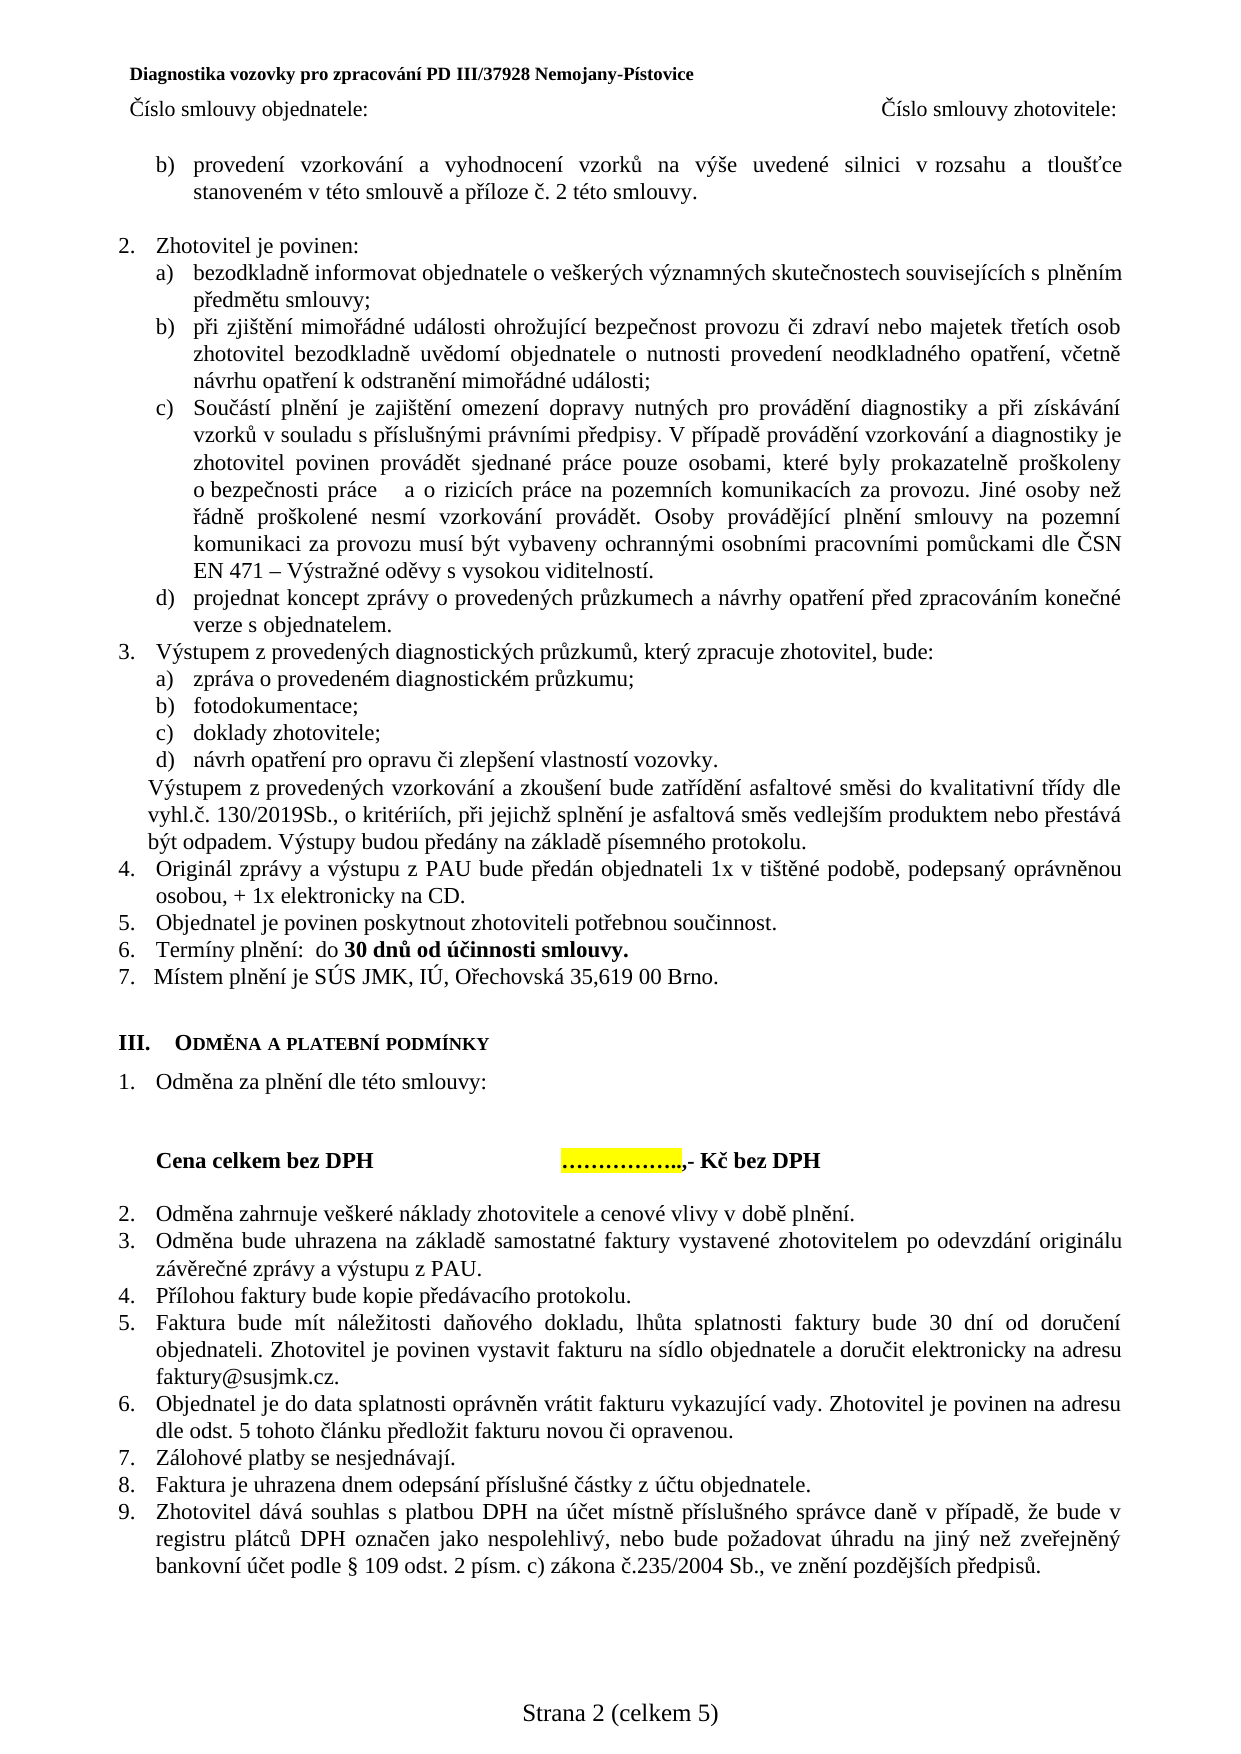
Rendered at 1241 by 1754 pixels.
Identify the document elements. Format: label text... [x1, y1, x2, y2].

list Zhotovitel dává souhlas s platbou DPH na účet místně příslušného správce daně v případě, že bude v registru plátců DPH označen jako nespolehlivý, nebo bude požadovat úhradu na jiný než zveřejněný bankovní účet podle § 109 odst. 2 písm. c) zákona č.235/2004 Sb., ve znění pozdějších předpisů. [118, 1498, 1122, 1579]
list Zálohové platby se nesjednávají. [118, 1444, 1122, 1471]
list Odměna a platební podmínky [118, 1029, 1122, 1055]
list Zhotovitel je povinen: [118, 232, 1122, 259]
list návrh opatření pro opravu či zlepšení vlastností vozovky. [156, 746, 1122, 773]
text Výstupem z provedených vzorkování a zkoušení bude zatřídění asfaltové směsi do kvalitativní třídy dle vyhl.č. 130/2019Sb., o kritériích, při jejichž splnění je asfaltová směs vedlejším produktem nebo přestává být odpadem. Výstupy budou předány na základě písemného protokolu. [148, 773, 1122, 854]
list projednat koncept zprávy o provedených průzkumech a návrhy opatření před zpracováním konečné verze s objednatelem. [156, 584, 1122, 638]
list Faktura bude mít náležitosti daňového dokladu, lhůta splatnosti faktury bude 30 dní od doručení objednateli. Zhotovitel je povinen vystavit fakturu na sídlo objednatele a doručit elektronicky na adresu faktury@susjmk.cz. [118, 1308, 1122, 1390]
list Odměna bude uhrazena na základě samostatné faktury vystavené zhotovitelem po odevzdání originálu závěrečné zprávy a výstupu z PAU. [118, 1227, 1122, 1281]
list Faktura je uhrazena dnem odepsání příslušné částky z účtu objednatele. [118, 1471, 1122, 1498]
list při zjištění mimořádné události ohrožující bezpečnost provozu či zdraví nebo majetek třetích osob zhotovitel bezodkladně uvědomí objednatele o nutnosti provedení neodkladného opatření, včetně návrhu opatření k odstranění mimořádné události; [156, 313, 1122, 394]
list Výstupem z provedených diagnostických průzkumů, který zpracuje zhotovitel, bude: [118, 638, 1122, 665]
list Objednatel je do data splatnosti oprávněn vrátit fakturu vykazující vady. Zhotovitel je povinen na adresu dle odst. 5 tohoto článku předložit fakturu novou či opravenou. [118, 1390, 1122, 1444]
list Místem plnění je SÚS JMK, IÚ, Ořechovská 35,619 00 Brno. [118, 963, 1122, 990]
list provedení vzorkování a vyhodnocení vzorků na výše uvedené silnici v rozsahu a tloušťce stanoveném v této smlouvě a příloze č. 2 této smlouvy. [156, 150, 1122, 204]
list Součástí plnění je zajištění omezení dopravy nutných pro provádění diagnostiky a při získávání vzorků v souladu s příslušnými právními předpisy. V případě provádění vzorkování a diagnostiky je zhotovitel povinen provádět sjednané práce pouze osobami, které byly prokazatelně proškoleny o bezpečnosti práce a o rizicích práce na pozemních komunikacích za provozu. Jiné osoby než řádně proškolené nesmí vzorkování provádět. Osoby provádějící plnění smlouvy na pozemní komunikaci za provozu musí být vybaveny ochrannými osobními pracovními pomůckami dle ČSN EN 471 – Výstražné oděvy s vysokou viditelností. [156, 394, 1122, 584]
list Odměna zahrnuje veškeré náklady zhotovitele a cenové vlivy v době plnění. [118, 1200, 1122, 1227]
list fotodokumentace; [156, 692, 1122, 719]
list doklady zhotovitele; [156, 719, 1122, 746]
list Termíny plnění: do 30 dnů od účinnosti smlouvy. [118, 936, 1122, 963]
list Objednatel je povinen poskytnout zhotoviteli potřebnou součinnost. [118, 909, 1122, 936]
list Odměna za plnění dle této smlouvy: [118, 1068, 1122, 1094]
list Originál zprávy a výstupu z PAU bude předán objednateli 1x v tištěné podobě, podepsaný oprávněnou osobou, + 1x elektronicky na CD. [118, 854, 1122, 909]
list zpráva o provedeném diagnostickém průzkumu; [156, 665, 1122, 692]
text Cena celkem bez DPH ……………..,- Kč bez DPH [156, 1147, 1122, 1173]
list Přílohou faktury bude kopie předávacího protokolu. [118, 1281, 1122, 1308]
list bezodkladně informovat objednatele o veškerých významných skutečnostech souvisejících s plněním předmětu smlouvy; [156, 259, 1122, 313]
